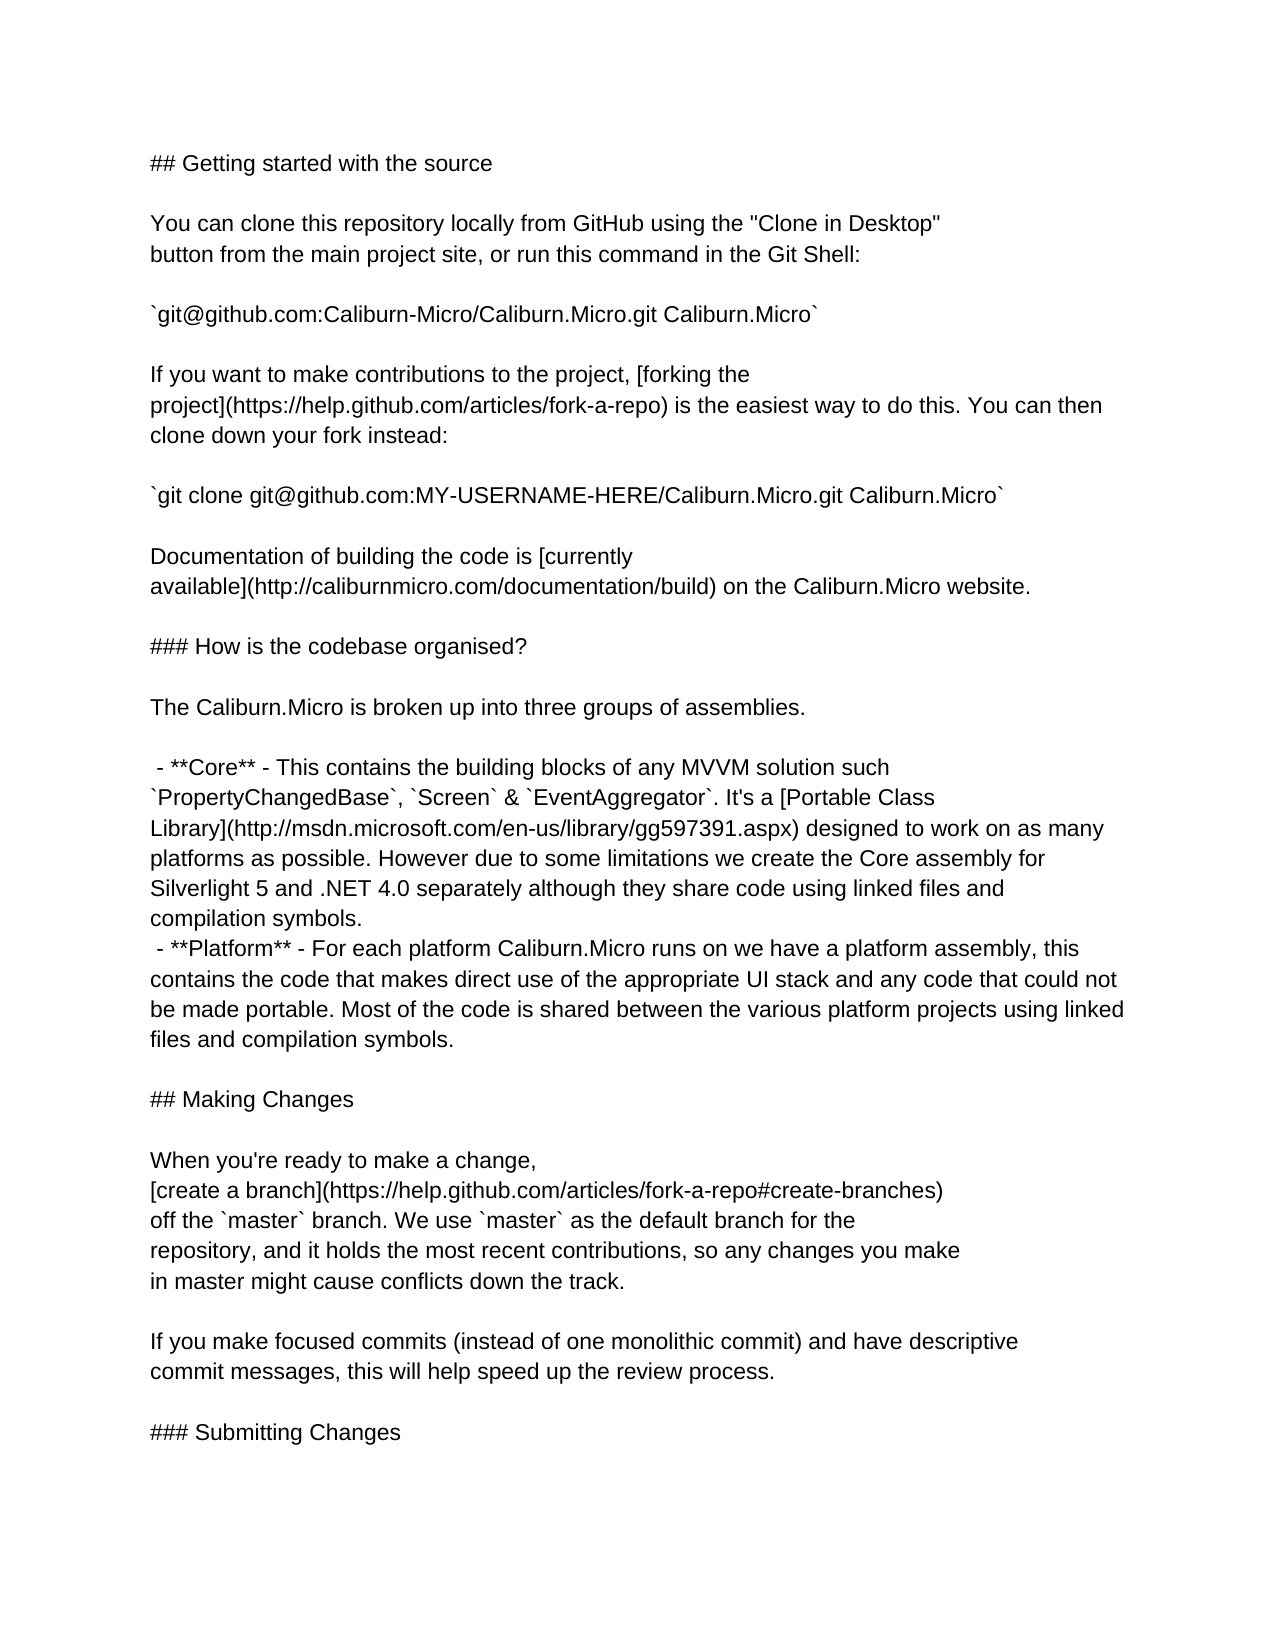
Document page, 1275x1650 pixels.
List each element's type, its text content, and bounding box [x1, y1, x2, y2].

text `git@github.com:Caliburn-Micro/Caliburn.Micro.git Caliburn.Micro` [150, 301, 1125, 327]
text ### Submitting Changes [150, 1419, 1125, 1445]
text - **Platform** - For each platform Caliburn.Micro runs on we have a platform assembly, this contains the code that makes direct use of the appropriate UI stack and any code that could not be made portable. Most of the code is shared between the various platform projects using linked files and compilation symbols. [150, 935, 1125, 1052]
text off the `master` branch. We use `master` as the default branch for the [150, 1207, 1125, 1234]
text Documentation of building the code is [currently available](http://caliburnmicro.com/documentation/build) on the Caliburn.Micro website. [150, 543, 1125, 599]
text commit messages, this will help speed up the review process. [150, 1358, 1125, 1385]
text If you want to make contributions to the project, [forking the project](https://help.github.com/articles/fork-a-repo) is the easiest way to do this. You can then clone down your fork instead: [150, 361, 1125, 448]
text ### How is the codebase organised? [150, 633, 1125, 660]
text When you're ready to make a change, [150, 1147, 1125, 1173]
text The Caliburn.Micro is broken up into three groups of assemblies. [150, 694, 1125, 720]
text ## Making Changes [150, 1086, 1125, 1113]
text in master might cause conflicts down the track. [150, 1268, 1125, 1294]
text You can clone this repository locally from GitHub using the "Clone in Desktop" [150, 210, 1125, 237]
text button from the main project site, or run this command in the Git Shell: [150, 241, 1125, 267]
text ## Getting started with the source [150, 150, 1125, 176]
text If you make focused commits (instead of one monolithic commit) and have descriptive [150, 1328, 1125, 1354]
text repository, and it holds the most recent contributions, so any changes you make [150, 1237, 1125, 1264]
text [create a branch](https://help.github.com/articles/fork-a-repo#create-branches) [150, 1177, 1125, 1203]
text `git clone git@github.com:MY-USERNAME-HERE/Caliburn.Micro.git Caliburn.Micro` [150, 482, 1125, 509]
text - **Core** - This contains the building blocks of any MVVM solution such `PropertyChangedBase`, `Screen` & `EventAggregator`. It's a [Portable Class Library](http://msdn.microsoft.com/en-us/library/gg597391.aspx) designed to work on as many platforms as possible. However due to some limitations we create the Core assembly for Silverlight 5 and .NET 4.0 separately although they share code using linked files and compilation symbols. [150, 754, 1125, 932]
